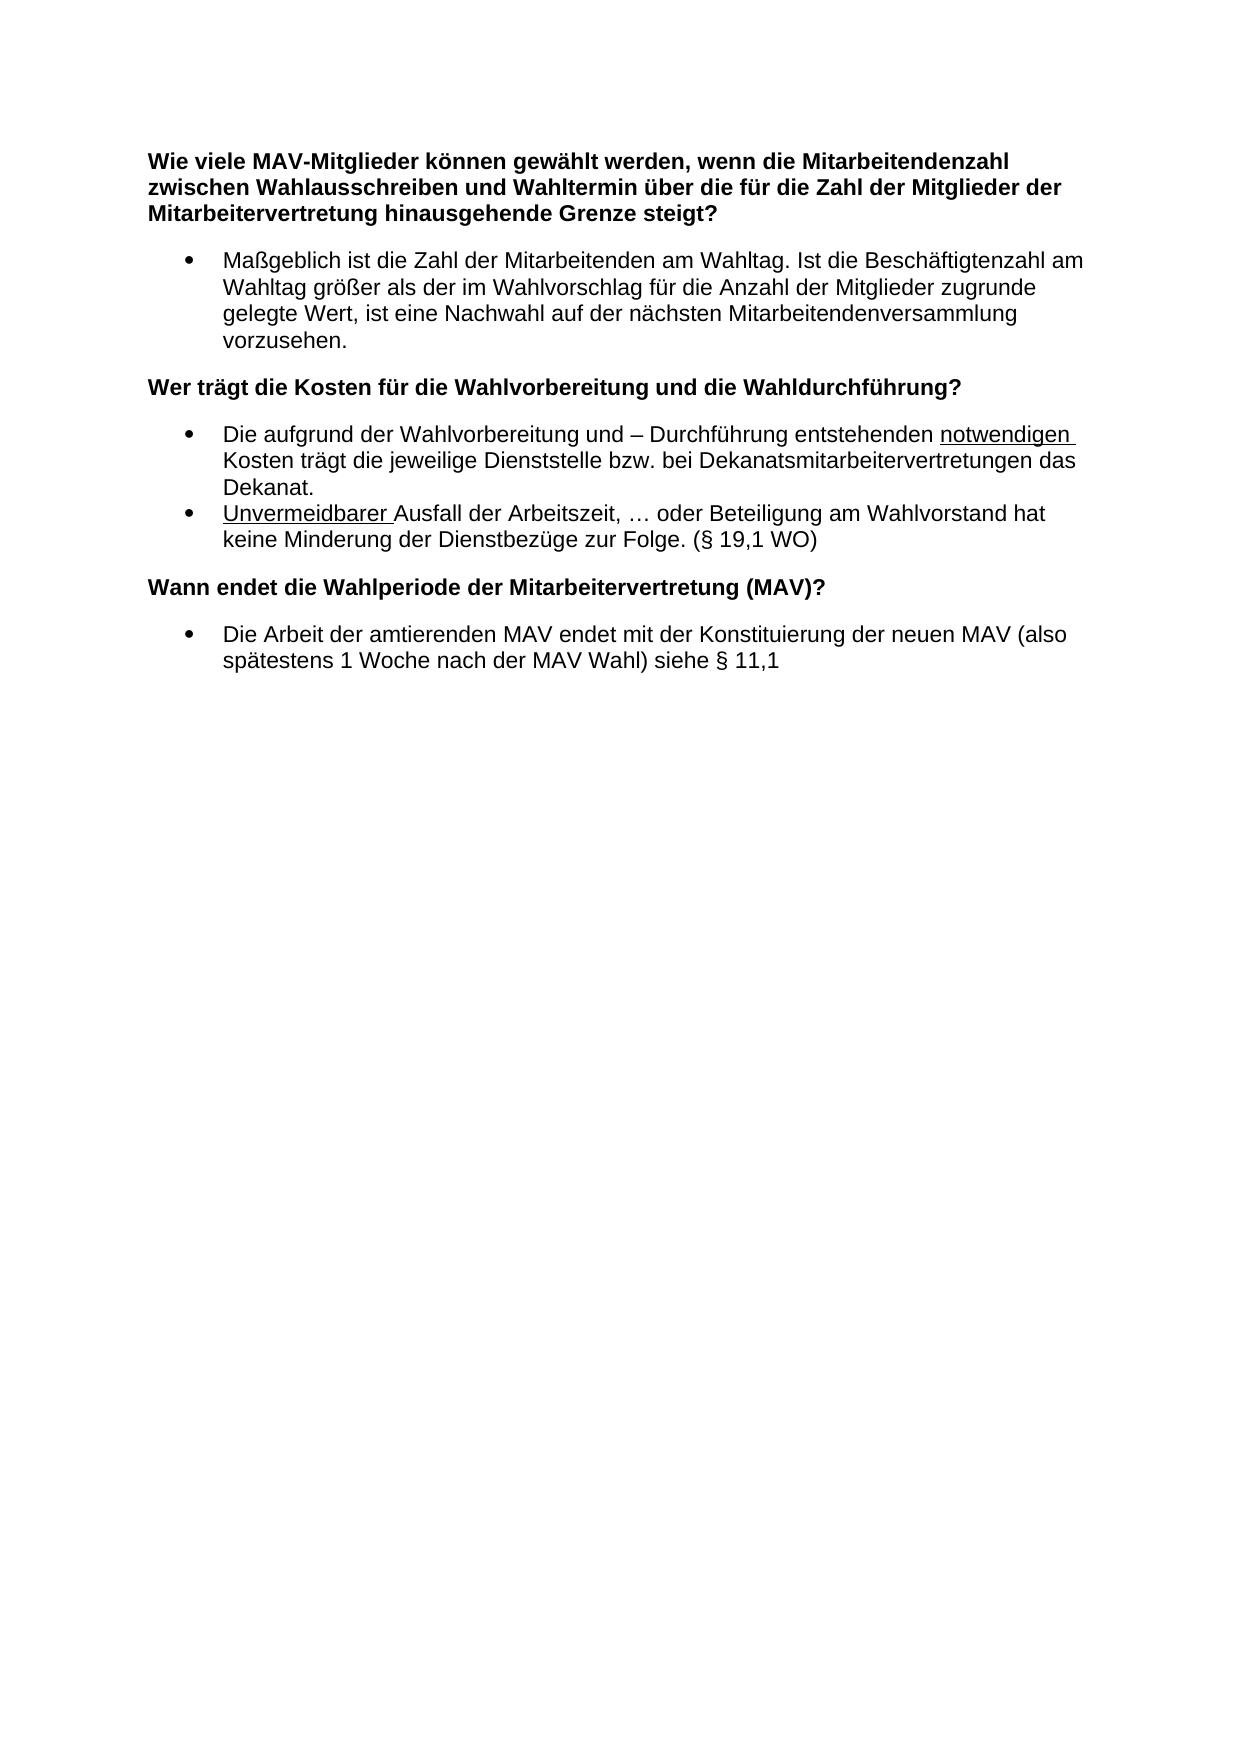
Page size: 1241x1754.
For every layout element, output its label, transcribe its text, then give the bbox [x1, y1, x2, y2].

list Maßgeblich ist die Zahl der Mitarbeitenden am Wahltag. Ist die Beschäftigtenzahl am Wahltag größer als der im Wahlvorschlag für die Anzahl der Mitglieder zugrunde gelegte Wert, ist eine Nachwahl auf der nächsten Mitarbeitendenversammlung vorzusehen. [185, 247, 1093, 353]
text Wie viele MAV-Mitglieder können gewählt werden, wenn die Mitarbeitendenzahl zwischen Wahlausschreiben und Wahltermin über die für die Zahl der Mitglieder der Mitarbeitervertretung hinausgehende Grenze steigt? [148, 148, 1093, 227]
text Wer trägt die Kosten für die Wahlvorbereitung und die Wahldurchführung? [148, 374, 1093, 400]
text Wann endet die Wahlperiode der Mitarbeitervertretung (MAV)? [148, 573, 1093, 600]
list Unvermeidbarer Ausfall der Arbeitszeit, … oder Beteiligung am Wahlvorstand hat keine Minderung der Dienstbezüge zur Folge. (§ 19,1 WO) [185, 500, 1093, 553]
list Die aufgrund der Wahlvorbereitung und – Durchführung entstehenden notwendigen Kosten trägt die jeweilige Dienststelle bzw. bei Dekanatsmitarbeitervertretungen das Dekanat. [185, 421, 1093, 500]
list Die Arbeit der amtierenden MAV endet mit der Konstituierung der neuen MAV (also spätestens 1 Woche nach der MAV Wahl) siehe § 11,1 [185, 621, 1093, 673]
